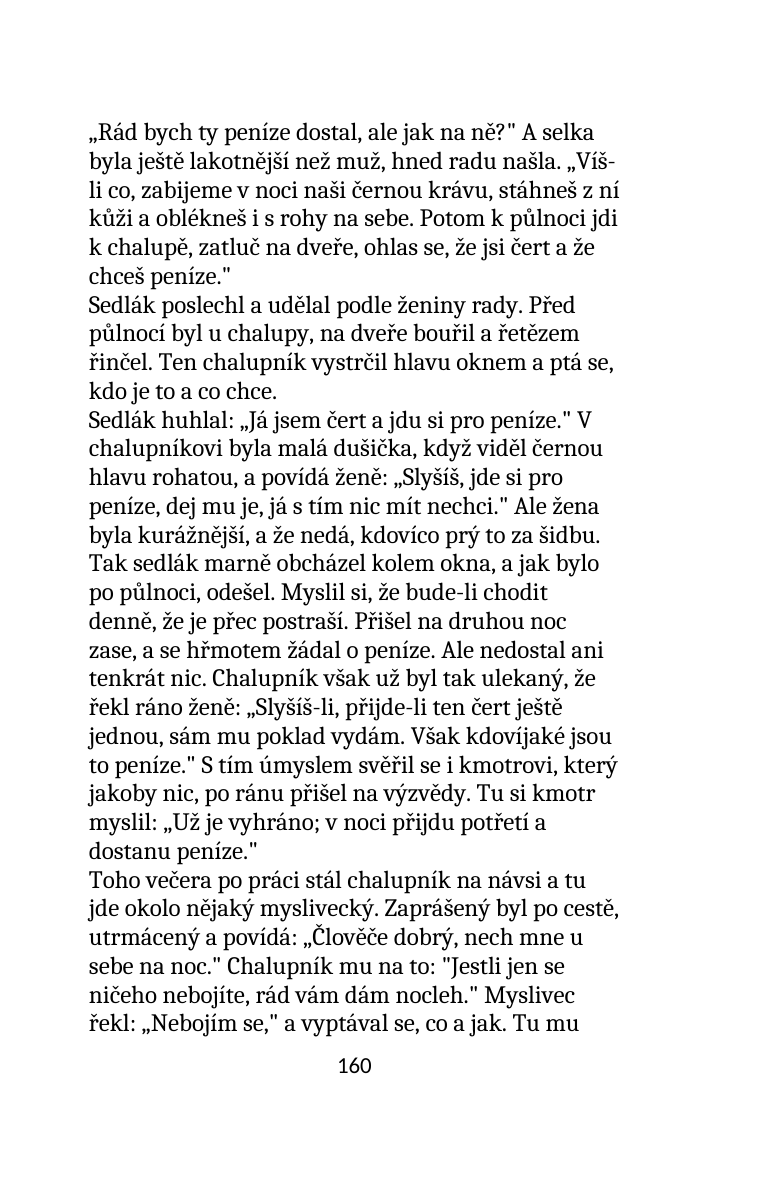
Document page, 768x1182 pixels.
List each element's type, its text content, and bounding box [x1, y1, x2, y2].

text „Rád bych ty peníze dostal, ale jak na ně?" A selka byla ještě lakotnější než muž, hned radu našla. „Víš-li co, zabijeme v noci naši černou krávu, stáhneš z ní kůži a oblékneš i s rohy na sebe. Potom k půlnoci jdi k chalupě, zatluč na dveře, ohlas se, že jsi čert a že chceš peníze." [89, 118, 620, 291]
text Tak sedlák marně obcházel kolem okna, a jak bylo po půlnoci, odešel. Myslil si, že bude-li chodit denně, že je přec postraší. Přišel na druhou noc zase, a se hřmotem žádal o peníze. Ale nedostal ani tenkrát nic. Chalupník však už byl tak ulekaný, že řekl ráno ženě: „Slyšíš-li, přijde-li ten čert ještě jednou, sám mu poklad vydám. Však kdovíjaké jsou to peníze." S tím úmyslem svěřil se i kmotrovi, který jakoby nic, po ránu přišel na výzvědy. Tu si kmotr myslil: „Už je vyhráno; v noci přijdu potřetí a dostanu peníze." [89, 549, 620, 866]
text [89, 866, 620, 1038]
text Sedlák huhlal: „Já jsem čert a jdu si pro peníze." V chalupníkovi byla malá dušička, když viděl černou hlavu rohatou, a povídá ženě: „Slyšíš, jde si pro peníze, dej mu je, já s tím nic mít nechci." Ale žena byla kurážnější, a že nedá, kdovíco prý to za šidbu. [89, 406, 620, 549]
text Sedlák poslechl a udělal podle ženiny rady. Před půlnocí byl u chalupy, na dveře bouřil a řetězem řinčel. Ten chalupník vystrčil hlavu oknem a ptá se, kdo je to a co chce. [89, 291, 620, 406]
